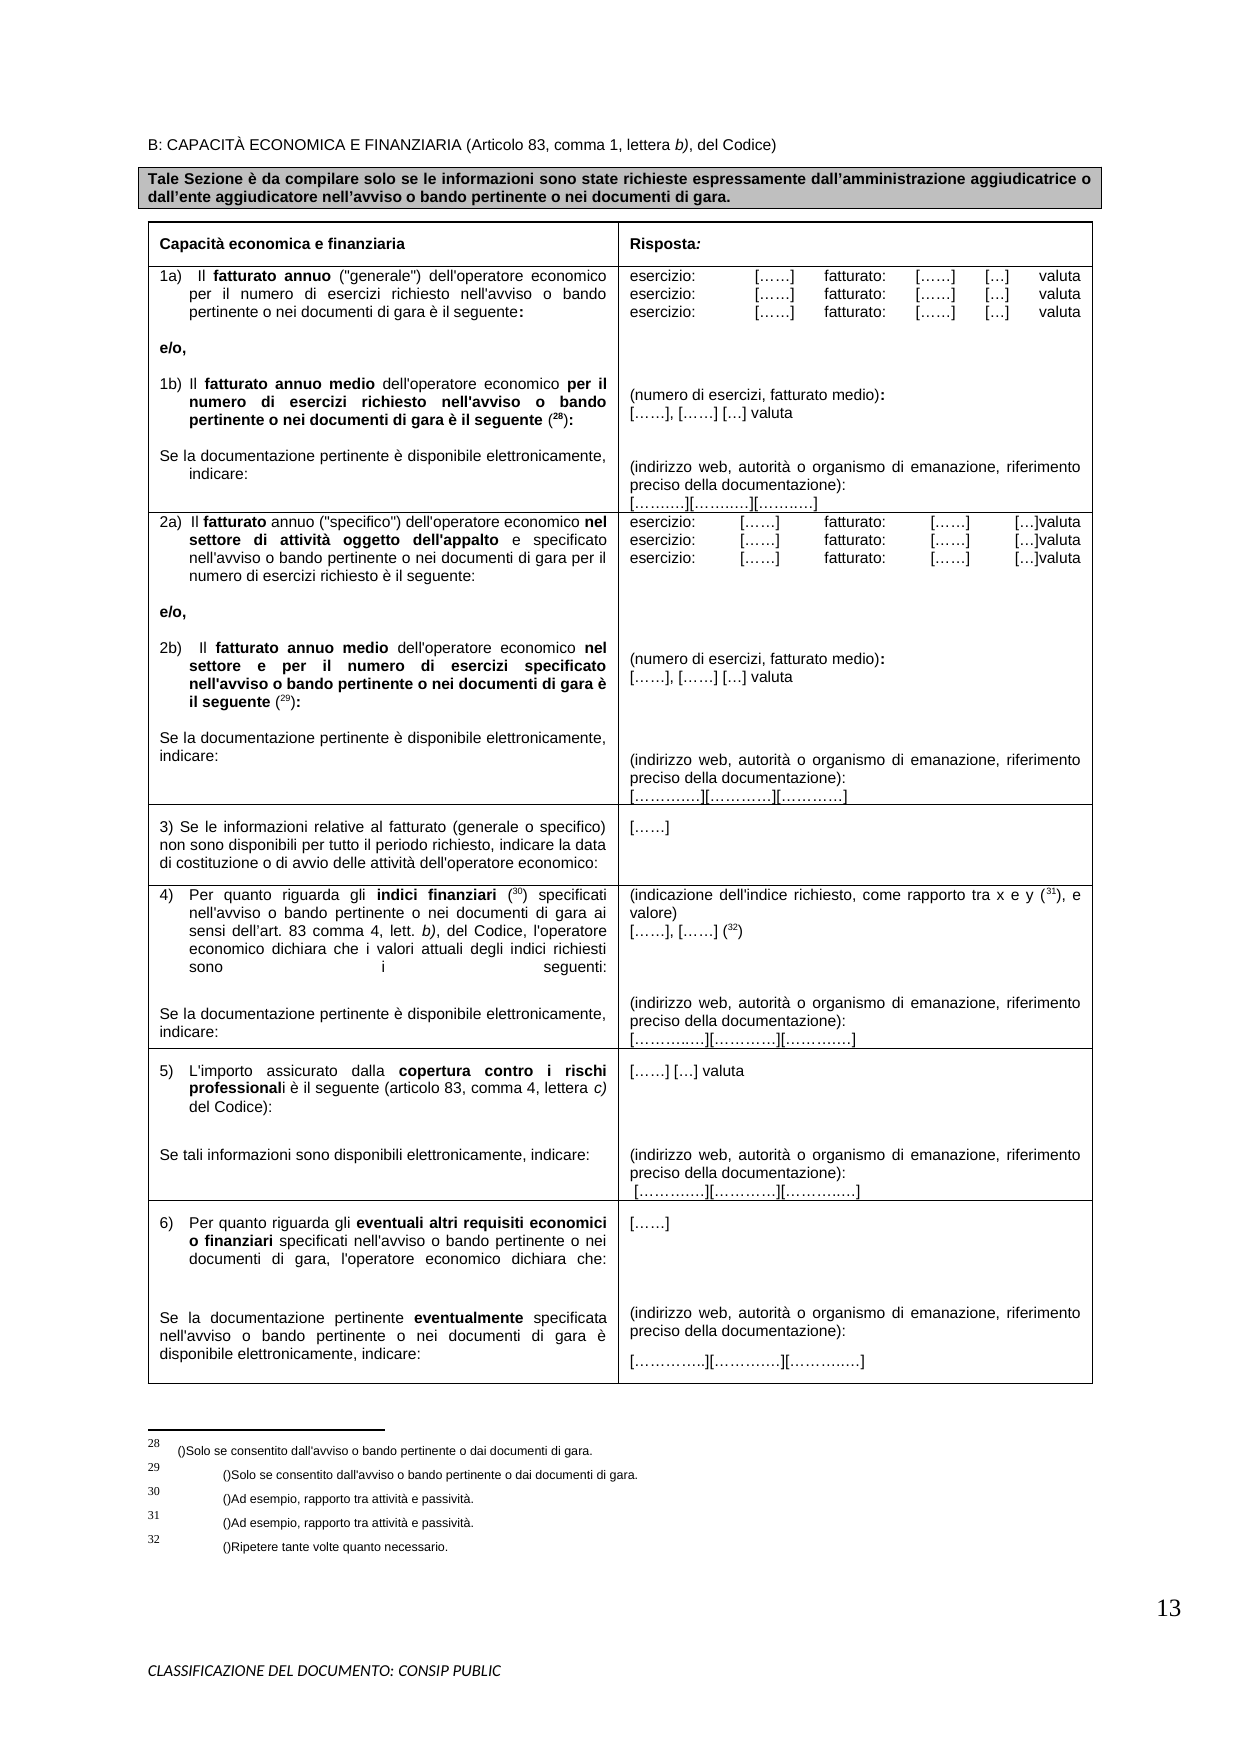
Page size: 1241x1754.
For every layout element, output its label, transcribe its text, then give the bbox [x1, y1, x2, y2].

table_cell [……] (indirizzo web, autorità o organismo di emanazione, riferimento preciso della documentazione): […………..][……….…][………..…] [619, 1201, 1092, 1383]
table_cell L'importo assicurato dalla copertura contro i rischi professionali è il seguente (articolo 83, comma 4, lettera c) del Codice): Se tali informazioni sono disponibili elettronicamente, indicare: [149, 1049, 618, 1200]
table_header Risposta: [619, 223, 1092, 266]
table_cell 3) Se le informazioni relative al fatturato (generale o specifico) non sono disponibili per tutto il periodo richiesto, indicare la data di costituzione o di avvio delle attività dell'operatore economico: [149, 805, 618, 884]
table_cell esercizio: [……] fatturato: [……] […]valuta esercizio: [……] fatturato: [……] […]valuta esercizio: [……] fatturato: [……] […]valuta (numero di esercizi, fatturato medio): [……], [……] […] valuta (indirizzo web, autorità o organismo di emanazione, riferimento preciso della documentazione): [……….…][…………][…………] [619, 513, 1092, 804]
table_cell esercizio: [……] fatturato: [……] […] valuta esercizio: [……] fatturato: [……] […] valuta esercizio: [……] fatturato: [……] […] valuta (numero di esercizi, fatturato medio): [……], [……] […] valuta (indirizzo web, autorità o organismo di emanazione, riferimento preciso della documentazione): […….…][……..…][……..…] [619, 267, 1092, 512]
table_header Capacità economica e finanziaria [149, 223, 618, 266]
table_cell 2a) Il fatturato annuo ("specifico") dell'operatore economico nel settore di attività oggetto dell'appalto e specificato nell'avviso o bando pertinente o nei documenti di gara per il numero di esercizi richiesto è il seguente: e/o, 2b) Il fatturato annuo medio dell'operatore economico nel settore e per il numero di esercizi specificato nell'avviso o bando pertinente o nei documenti di gara è il seguente (): Se la documentazione pertinente è disponibile elettronicamente, indicare: [149, 513, 618, 804]
table_cell Per quanto riguarda gli indici finanziari () specificati nell'avviso o bando pertinente o nei documenti di gara ai sensi dell’art. 83 comma 4, lett. b), del Codice, l'operatore economico dichiara che i valori attuali degli indici richiesti sono i seguenti: Se la documentazione pertinente è disponibile elettronicamente, indicare: [149, 886, 618, 1048]
table_cell Per quanto riguarda gli eventuali altri requisiti economici o finanziari specificati nell'avviso o bando pertinente o nei documenti di gara, l'operatore economico dichiara che: Se la documentazione pertinente eventualmente specificata nell'avviso o bando pertinente o nei documenti di gara è disponibile elettronicamente, indicare: [149, 1201, 618, 1383]
table_cell [……] […] valuta (indirizzo web, autorità o organismo di emanazione, riferimento preciso della documentazione): [……….…][…………][………..…] [619, 1049, 1092, 1200]
text Tale Sezione è da compilare solo se le informazioni sono state richieste espressamente dall’amministrazione aggiudicatrice o dall’ente aggiudicatore nell’avviso o bando pertinente o nei documenti di gara. [139, 168, 1101, 208]
table_cell (indicazione dell'indice richiesto, come rapporto tra x e y (), e valore) [……], [……] () (indirizzo web, autorità o organismo di emanazione, riferimento preciso della documentazione): [………..…][…………][……….…] [619, 886, 1092, 1048]
table_cell [……] [619, 805, 1092, 884]
title B: Capacità economica e finanziaria (Articolo 83, comma 1, lettera b), del Codice) [148, 136, 1093, 154]
table_cell 1a) Il fatturato annuo ("generale") dell'operatore economico per il numero di esercizi richiesto nell'avviso o bando pertinente o nei documenti di gara è il seguente: e/o, 1b) Il fatturato annuo medio dell'operatore economico per il numero di esercizi richiesto nell'avviso o bando pertinente o nei documenti di gara è il seguente (): Se la documentazione pertinente è disponibile elettronicamente, indicare: [149, 267, 618, 512]
